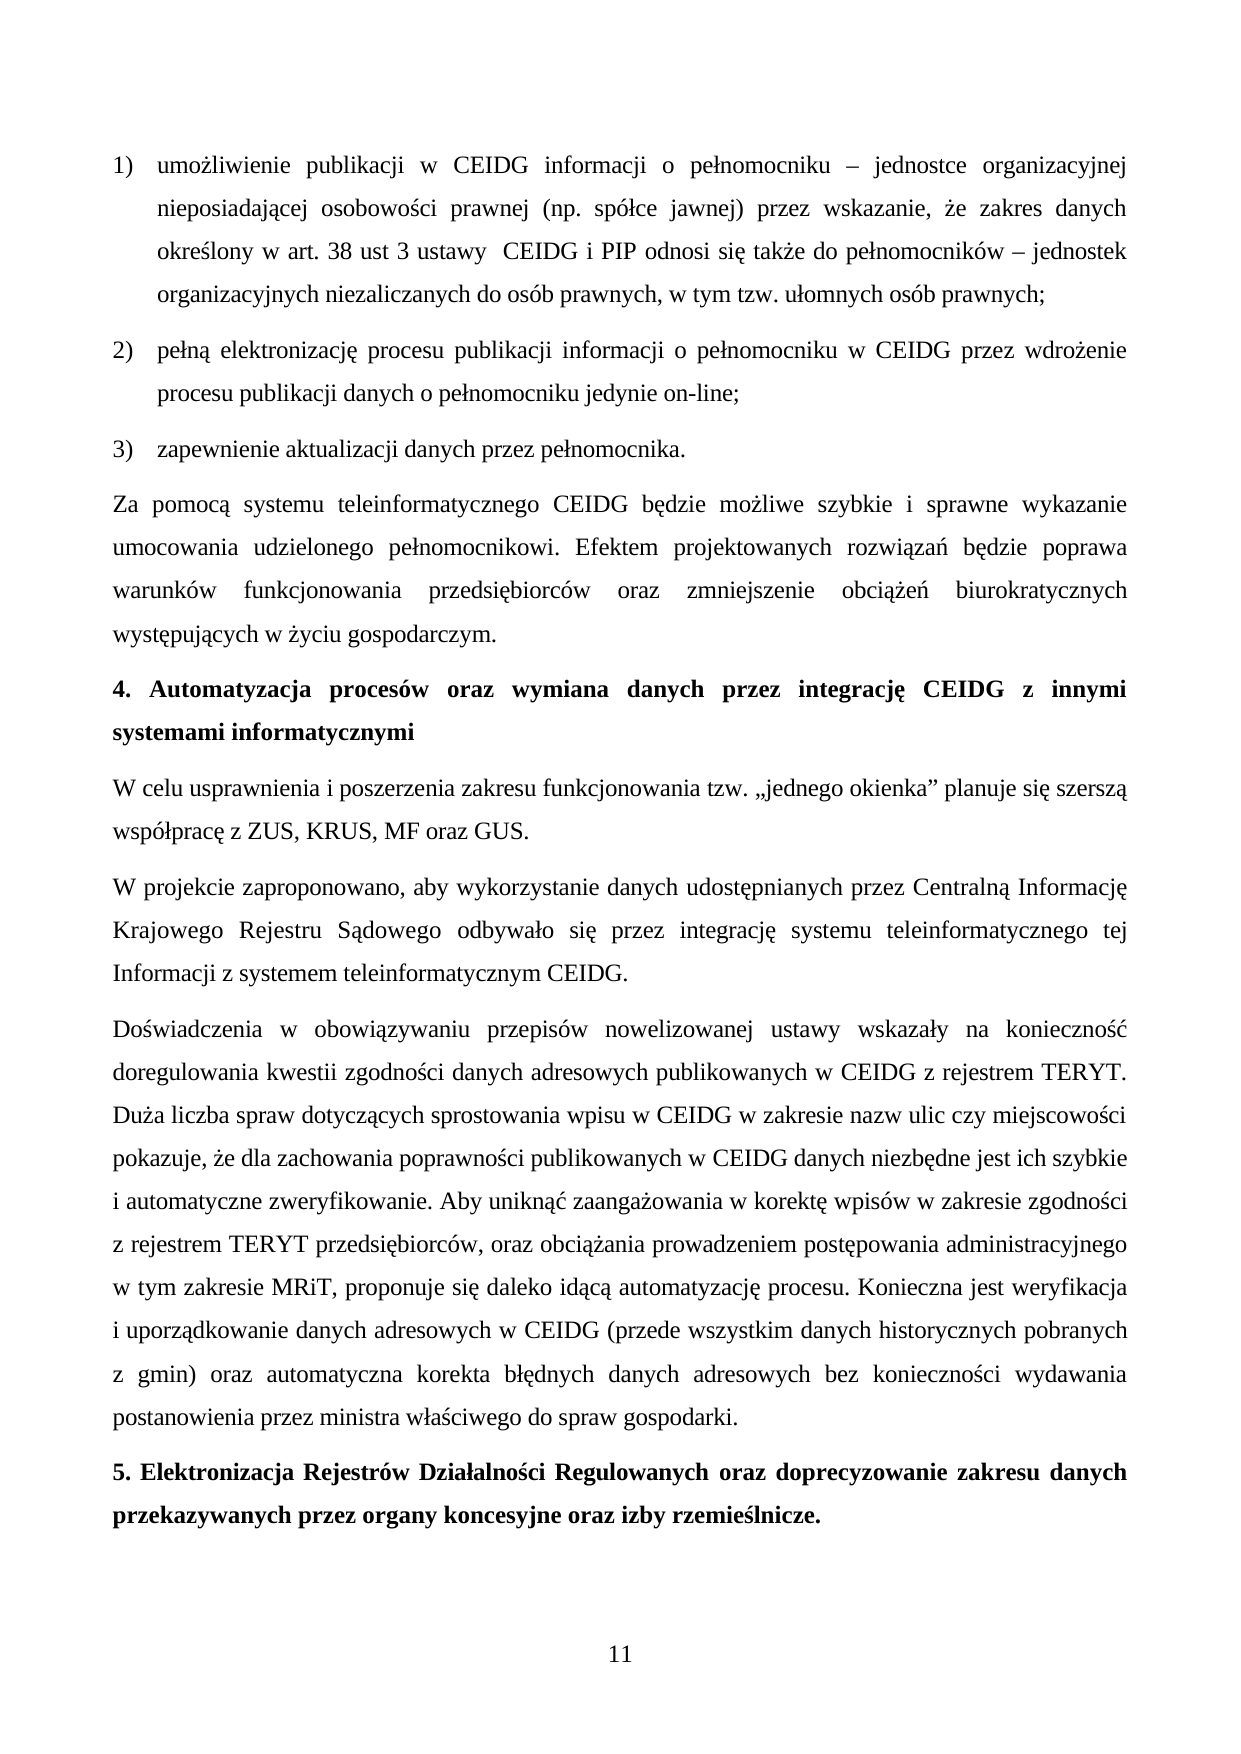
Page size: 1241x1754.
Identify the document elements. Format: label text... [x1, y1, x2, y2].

list pełną elektronizację procesu publikacji informacji o pełnomocniku w CEIDG przez wdrożenie procesu publikacji danych o pełnomocniku jedynie on-line; [112, 335, 1128, 407]
list zapewnienie aktualizacji danych przez pełnomocnika. [112, 434, 1128, 462]
text W projekcie zaproponowano, aby wykorzystanie danych udostępnianych przez Centralną Informację Krajowego Rejestru Sądowego odbywało się przez integrację systemu teleinformatycznego tej Informacji z systemem teleinformatycznym CEIDG. [112, 872, 1128, 987]
text Doświadczenia w obowiązywaniu przepisów nowelizowanej ustawy wskazały na konieczność doregulowania kwestii zgodności danych adresowych publikowanych w CEIDG z rejestrem TERYT. Duża liczba spraw dotyczących sprostowania wpisu w CEIDG w zakresie nazw ulic czy miejscowości pokazuje, że dla zachowania poprawności publikowanych w CEIDG danych niezbędne jest ich szybkie i automatyczne zweryfikowanie. Aby uniknąć zaangażowania w korektę wpisów w zakresie zgodności z rejestrem TERYT przedsiębiorców, oraz obciążania prowadzeniem postępowania administracyjnego w tym zakresie MRiT, proponuje się daleko idącą automatyzację procesu. Konieczna jest weryfikacja i uporządkowanie danych adresowych w CEIDG (przede wszystkim danych historycznych pobranych z gmin) oraz automatyczna korekta błędnych danych adresowych bez konieczności wydawania postanowienia przez ministra właściwego do spraw gospodarki. [112, 1014, 1128, 1431]
text 5. Elektronizacja Rejestrów Działalności Regulowanych oraz doprecyzowanie zakresu danych przekazywanych przez organy koncesyjne oraz izby rzemieślnicze. [112, 1457, 1128, 1529]
list umożliwienie publikacji w CEIDG informacji o pełnomocniku – jednostce organizacyjnej nieposiadającej osobowości prawnej (np. spółce jawnej) przez wskazanie, że zakres danych określony w art. 38 ust 3 ustawy CEIDG i PIP odnosi się także do pełnomocników – jednostek organizacyjnych niezaliczanych do osób prawnych, w tym tzw. ułomnych osób prawnych; [112, 150, 1128, 308]
text W celu usprawnienia i poszerzenia zakresu funkcjonowania tzw. „jednego okienka” planuje się szerszą współpracę z ZUS, KRUS, MF oraz GUS. [112, 773, 1128, 845]
text 4. Automatyzacja procesów oraz wymiana danych przez integrację CEIDG z innymi systemami informatycznymi [112, 674, 1128, 746]
text Za pomocą systemu teleinformatycznego CEIDG będzie możliwe szybkie i sprawne wykazanie umocowania udzielonego pełnomocnikowi. Efektem projektowanych rozwiązań będzie poprawa warunków funkcjonowania przedsiębiorców oraz zmniejszenie obciążeń biurokratycznych występujących w życiu gospodarczym. [112, 489, 1128, 647]
